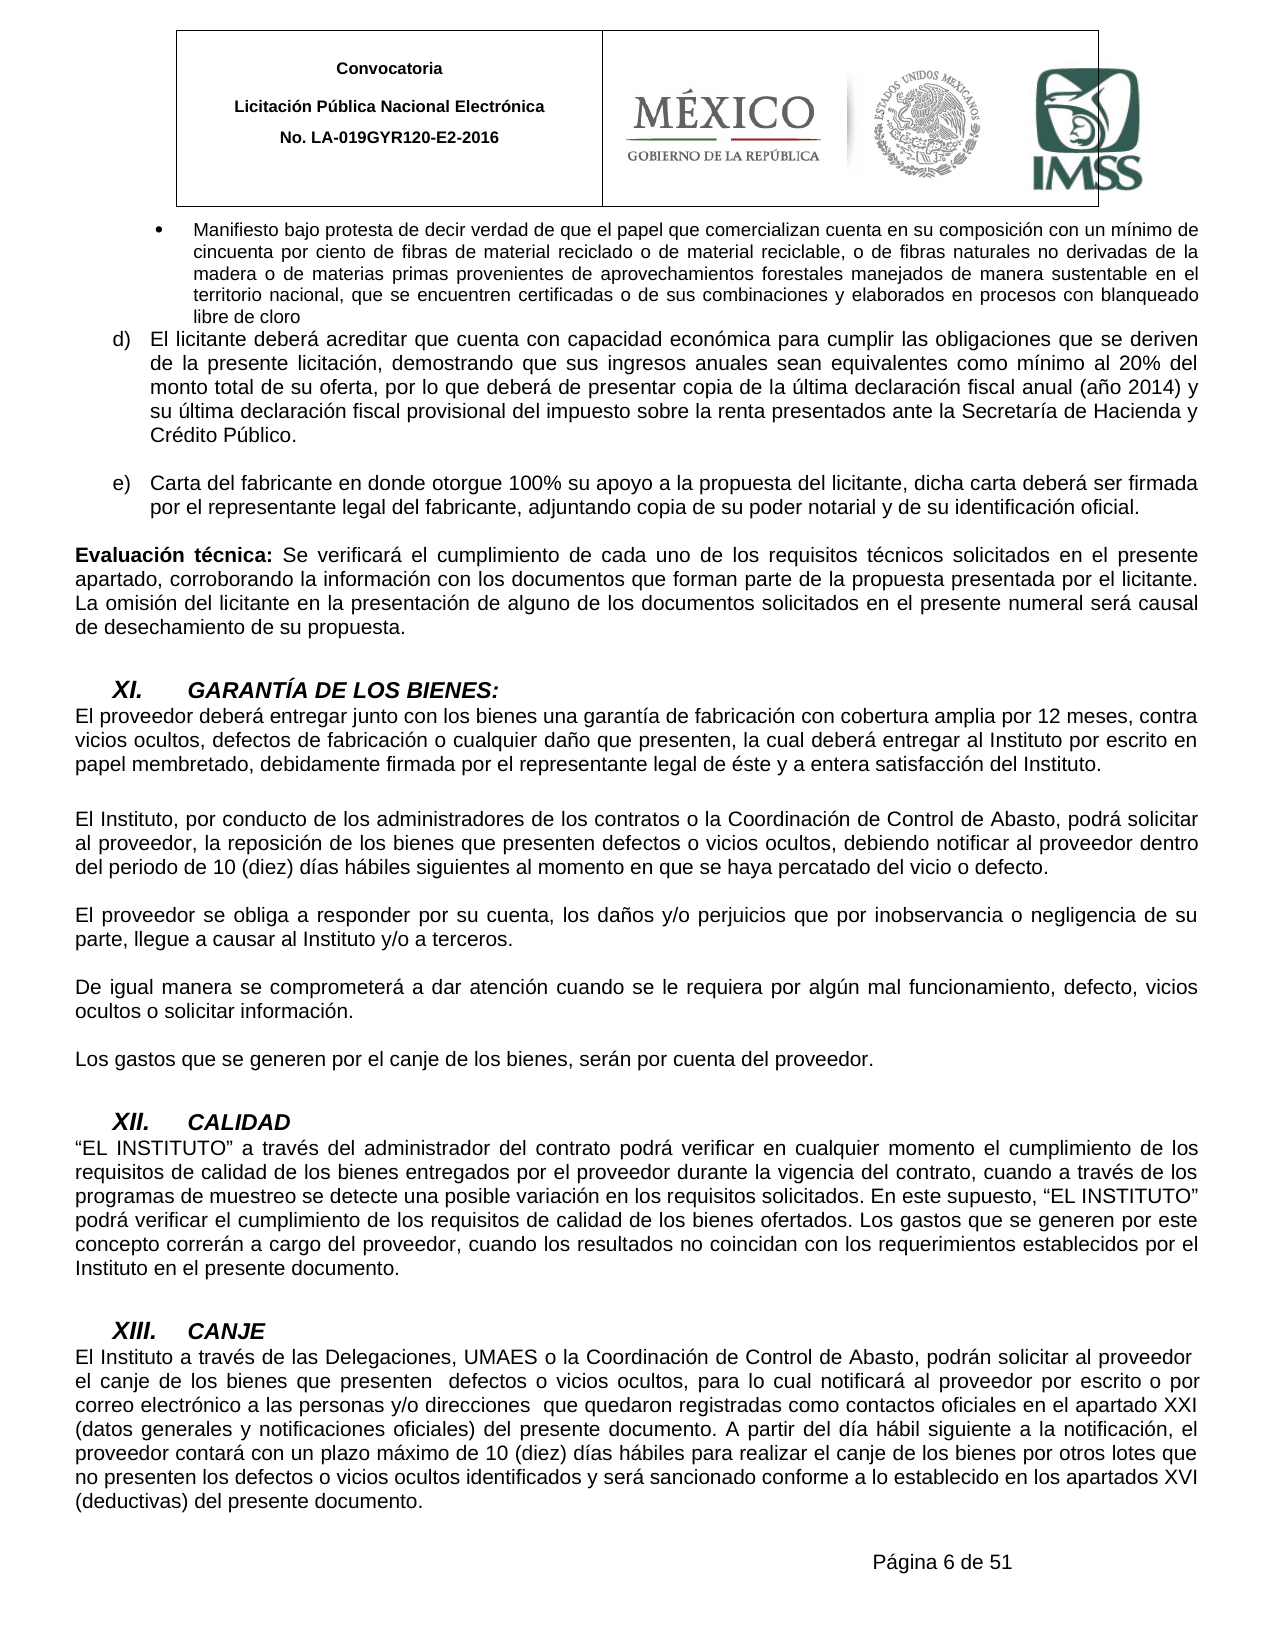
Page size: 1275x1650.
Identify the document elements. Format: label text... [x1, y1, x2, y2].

subtitle GARANTÍA DE LOS BIENES: [112, 675, 1200, 704]
list Manifiesto bajo protesta de decir verdad de que el papel que comercializan cuenta en su composición con un mínimo de cincuenta por ciento de fibras de material reciclado o de material reciclable, o de fibras naturales no derivadas de la madera o de materias primas provenientes de aprovechamientos forestales manejados de manera sustentable en el territorio nacional, que se encuentren certificadas o de sus combinaciones y elaborados en procesos con blanqueado libre de cloro [156, 219, 1200, 327]
text De igual manera se comprometerá a dar atención cuando se le requiera por algún mal funcionamiento, defecto, vicios ocultos o solicitar información. [75, 975, 1200, 1023]
subtitle CALIDAD [112, 1107, 1200, 1136]
text “EL INSTITUTO” a través del administrador del contrato podrá verificar en cualquier momento el cumplimiento de los requisitos de calidad de los bienes entregados por el proveedor durante la vigencia del contrato, cuando a través de los programas de muestreo se detecte una posible variación en los requisitos solicitados. En este supuesto, “EL INSTITUTO” podrá verificar el cumplimiento de los requisitos de calidad de los bienes ofertados. Los gastos que se generen por este concepto correrán a cargo del proveedor, cuando los resultados no coincidan con los requerimientos establecidos por el Instituto en el presente documento. [75, 1136, 1200, 1279]
text Evaluación técnica: Se verificará el cumplimiento de cada uno de los requisitos técnicos solicitados en el presente apartado, corroborando la información con los documentos que forman parte de la propuesta presentada por el licitante. La omisión del licitante en la presentación de alguno de los documentos solicitados en el presente numeral será causal de desechamiento de su propuesta. [75, 543, 1200, 639]
text Los gastos que se generen por el canje de los bienes, serán por cuenta del proveedor. [75, 1047, 1200, 1071]
picture [1099, 58, 1143, 197]
list Carta del fabricante en donde otorgue 100% su apoyo a la propuesta del licitante, dicha carta deberá ser firmada por el representante legal del fabricante, adjuntando copia de su poder notarial y de su identificación oficial. [112, 471, 1200, 519]
picture [1028, 58, 1098, 197]
text El Instituto a través de las Delegaciones, UMAES o la Coordinación de Control de Abasto, podrán solicitar al proveedor el canje de los bienes que presenten defectos o vicios ocultos, para lo cual notificará al proveedor por escrito o por correo electrónico a las personas y/o direcciones que quedaron registradas como contactos oficiales en el apartado XXI (datos generales y notificaciones oficiales) del presente documento. A partir del día hábil siguiente a la notificación, el proveedor contará con un plazo máximo de 10 (diez) días hábiles para realizar el canje de los bienes por otros lotes que no presenten los defectos o vicios ocultos identificados y será sancionado conforme a lo establecido en los apartados XVI (deductivas) del presente documento. [75, 1345, 1200, 1512]
list El licitante deberá acreditar que cuenta con capacidad económica para cumplir las obligaciones que se deriven de la presente licitación, demostrando que sus ingresos anuales sean equivalentes como mínimo al 20% del monto total de su oferta, por lo que deberá de presentar copia de la última declaración fiscal anual (año 2014) y su última declaración fiscal provisional del impuesto sobre la renta presentados ante la Secretaría de Hacienda y Crédito Público. [112, 327, 1200, 447]
subtitle CANJE [112, 1316, 1200, 1345]
text El Instituto, por conducto de los administradores de los contratos o la Coordinación de Control de Abasto, podrá solicitar al proveedor, la reposición de los bienes que presenten defectos o vicios ocultos, debiendo notificar al proveedor dentro del periodo de 10 (diez) días hábiles siguientes al momento en que se haya percatado del vicio o defecto. [75, 807, 1200, 879]
text El proveedor deberá entregar junto con los bienes una garantía de fabricación con cobertura amplia por 12 meses, contra vicios ocultos, defectos de fabricación o cualquier daño que presenten, la cual deberá entregar al Instituto por escrito en papel membretado, debidamente firmada por el representante legal de éste y a entera satisfacción del Instituto. [75, 704, 1200, 776]
picture [624, 57, 984, 189]
text El proveedor se obliga a responder por su cuenta, los daños y/o perjuicios que por inobservancia o negligencia de su parte, llegue a causar al Instituto y/o a terceros. [75, 903, 1200, 951]
